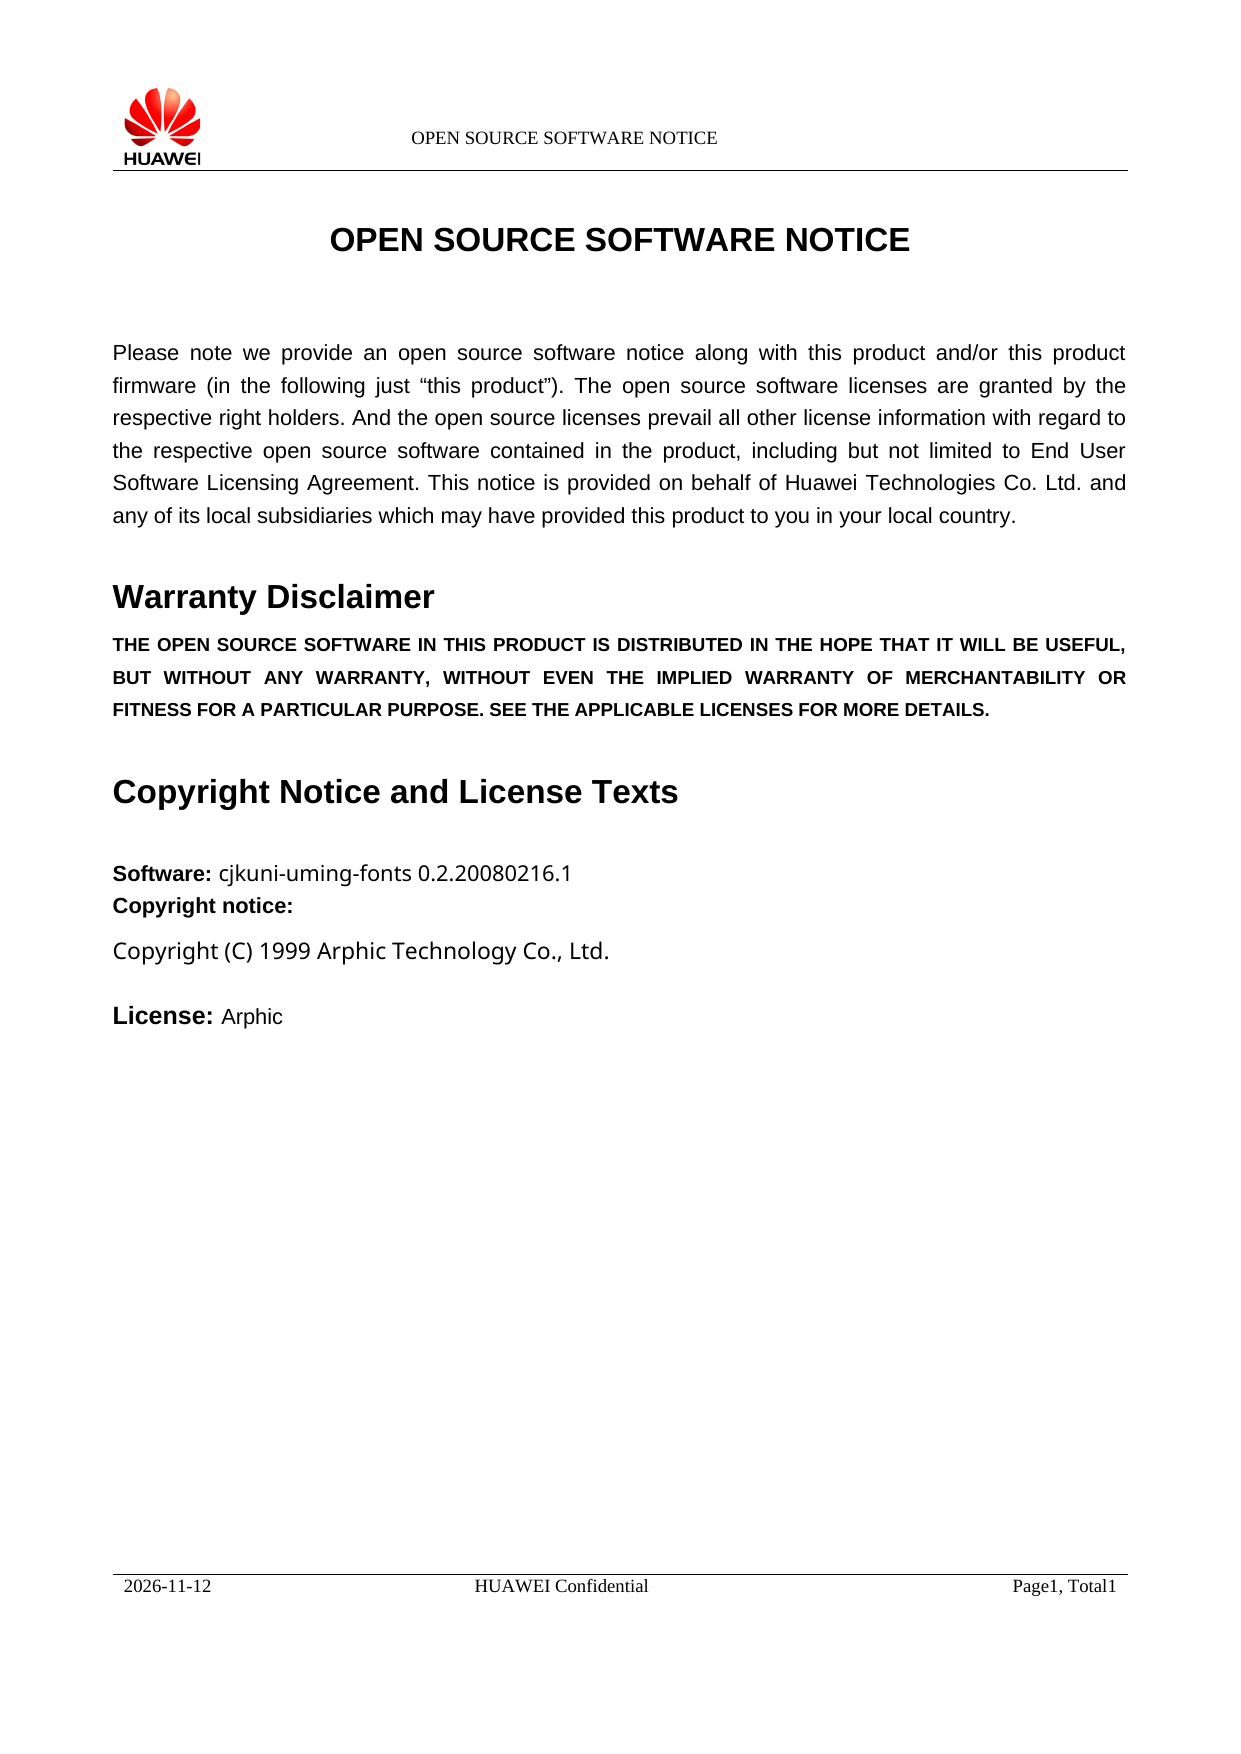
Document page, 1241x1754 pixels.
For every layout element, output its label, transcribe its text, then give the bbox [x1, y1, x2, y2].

text The open source software in this product is distributed in the hope that it will be useful, but WITHOUT ANY WARRANTY, without even the implied warranty of MERCHANTABILITY or FITNESS FOR A PARTICULAR PURPOSE. See the applicable licenses for more details. [112, 629, 1128, 726]
title Software: cjkuni-uming-fonts 0.2.20080216.1 [112, 856, 1128, 889]
text Copyright notice: [112, 889, 1128, 921]
text Copyright (C) 1999 Arphic Technology Co., Ltd. [112, 934, 1128, 999]
text Please note we provide an open source software notice along with this product and/or this product firmware (in the following just “this product”). The open source software licenses are granted by the respective right holders. And the open source licenses prevail all other license information with regard to the respective open source software contained in the product, including but not limited to End User Software Licensing Agreement. This notice is provided on behalf of Huawei Technologies Co. Ltd. and any of its local subsidiaries which may have provided this product to you in your local country. [112, 336, 1128, 531]
text OPEN SOURCE SOFTWARE NOTICE [112, 206, 1128, 271]
text Copyright Notice and License Texts [112, 759, 1128, 824]
picture [124, 88, 201, 165]
text License: Arphic [112, 999, 1128, 1031]
text Warranty Disclaimer [112, 564, 1128, 629]
